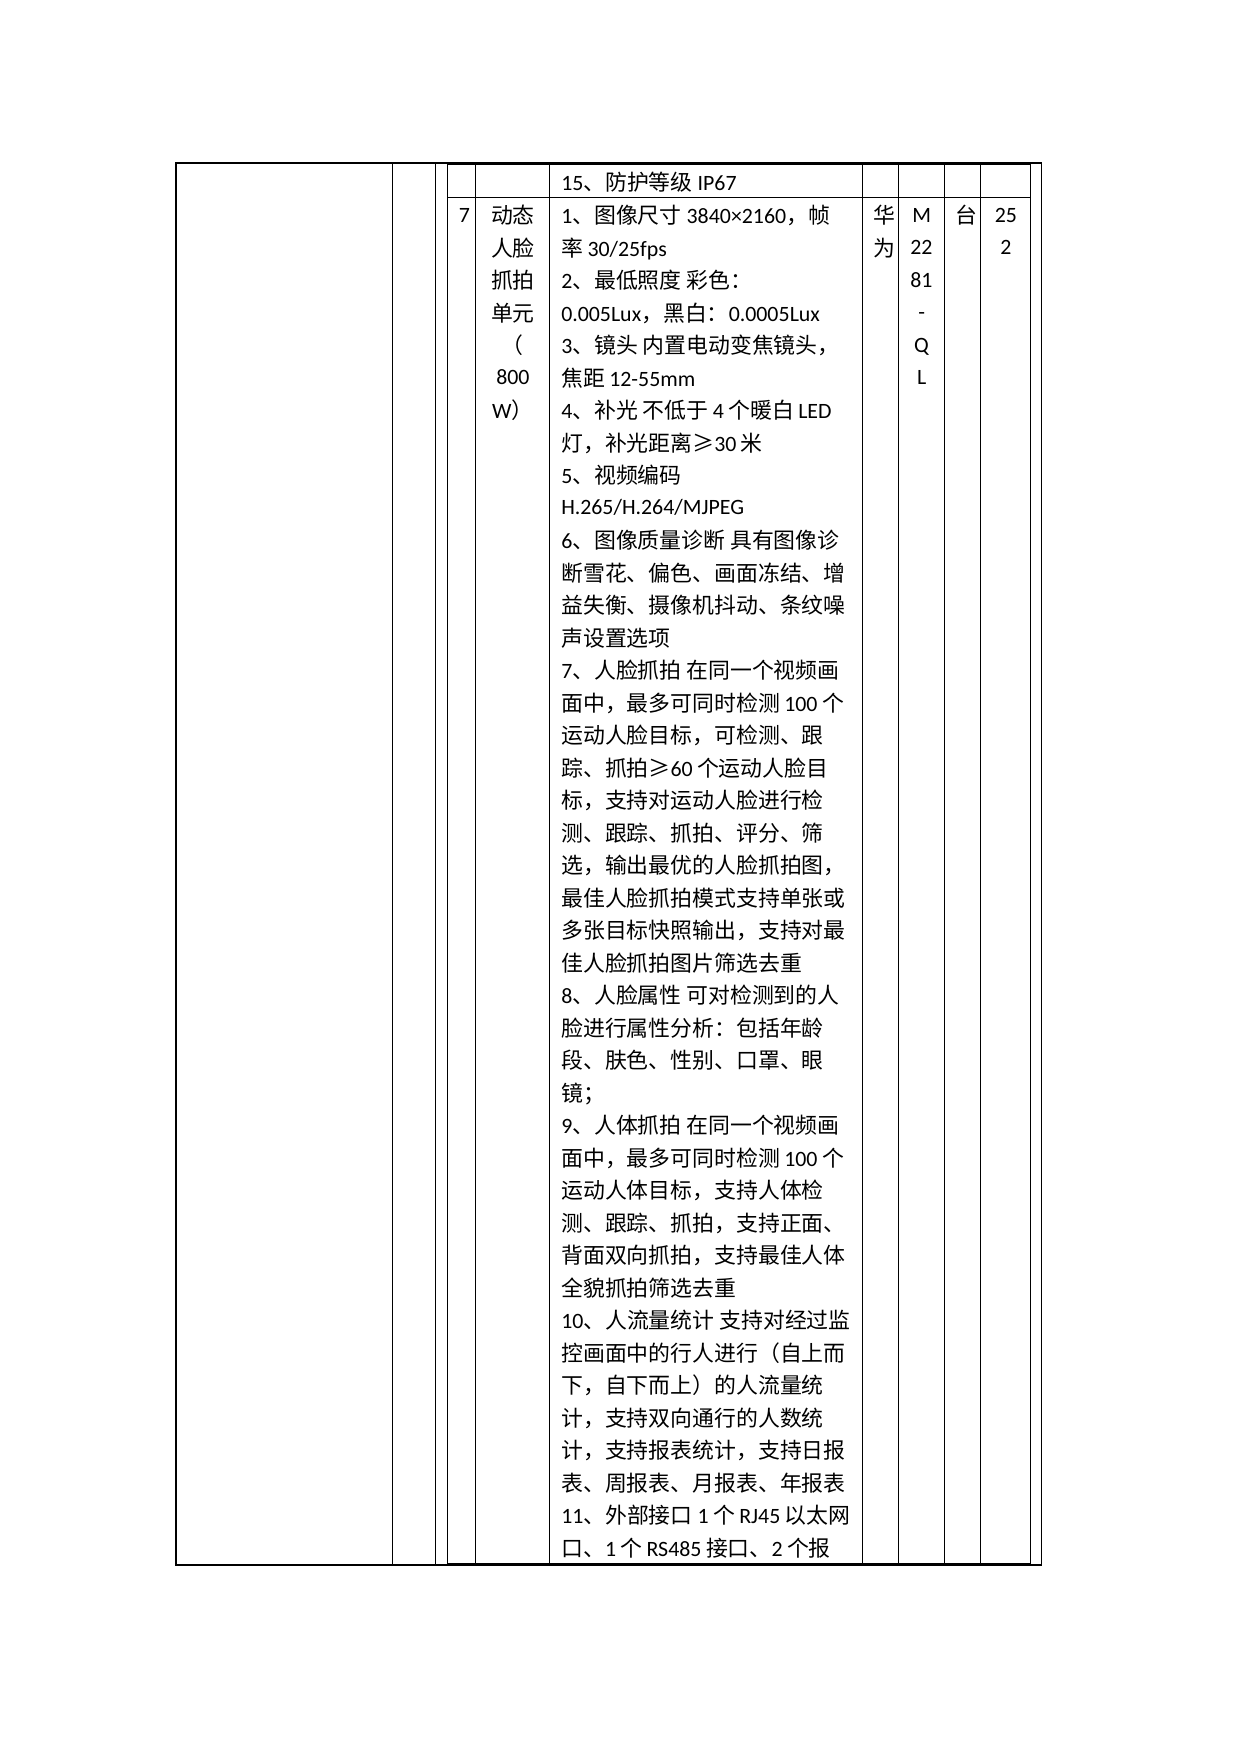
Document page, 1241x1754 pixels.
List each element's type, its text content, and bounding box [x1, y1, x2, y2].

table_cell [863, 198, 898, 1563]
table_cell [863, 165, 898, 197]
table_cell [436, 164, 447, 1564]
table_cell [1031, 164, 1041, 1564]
table_cell [177, 164, 392, 1564]
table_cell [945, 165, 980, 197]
table_cell 1 [393, 164, 435, 1564]
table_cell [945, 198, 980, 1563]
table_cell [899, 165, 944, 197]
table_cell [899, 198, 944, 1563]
